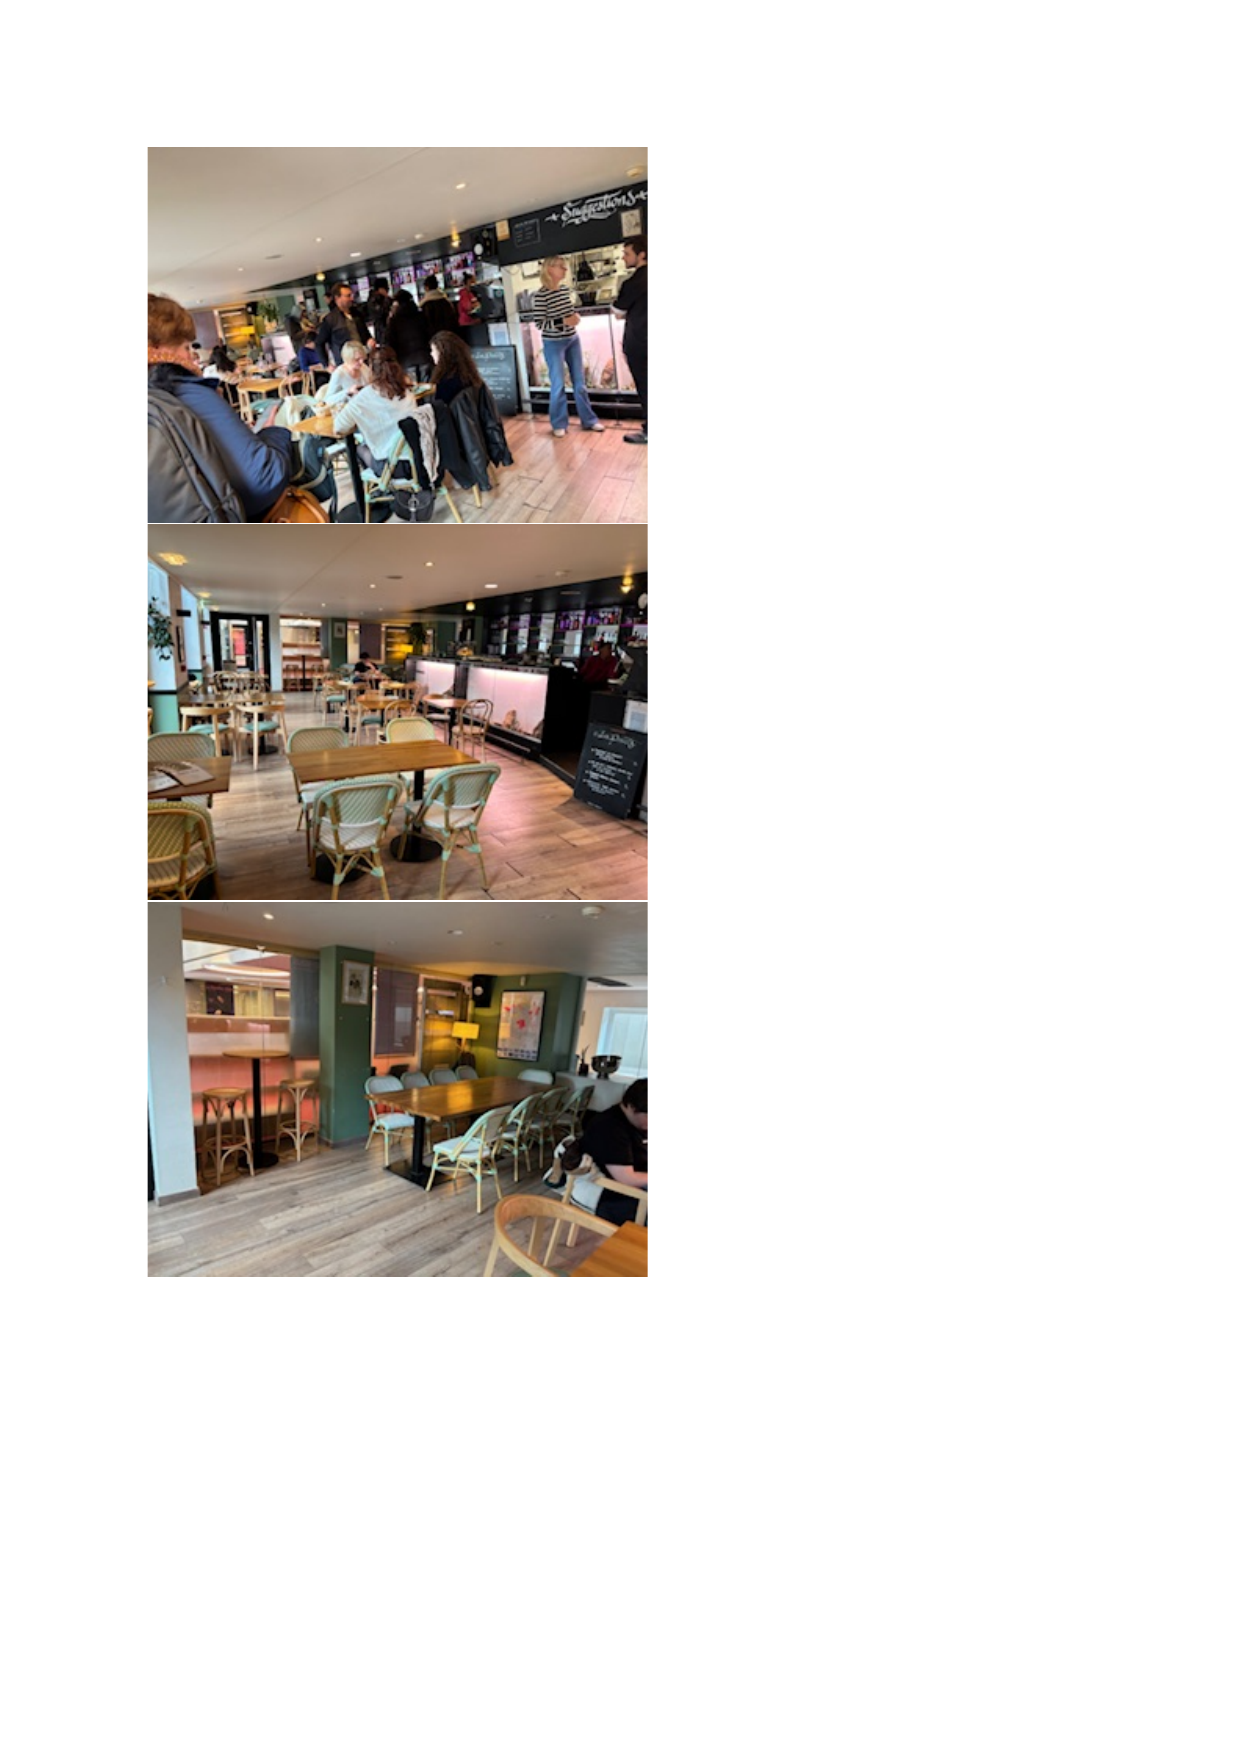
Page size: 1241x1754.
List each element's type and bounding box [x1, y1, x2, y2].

picture [147, 902, 648, 1277]
picture [147, 147, 648, 523]
picture [147, 524, 648, 900]
